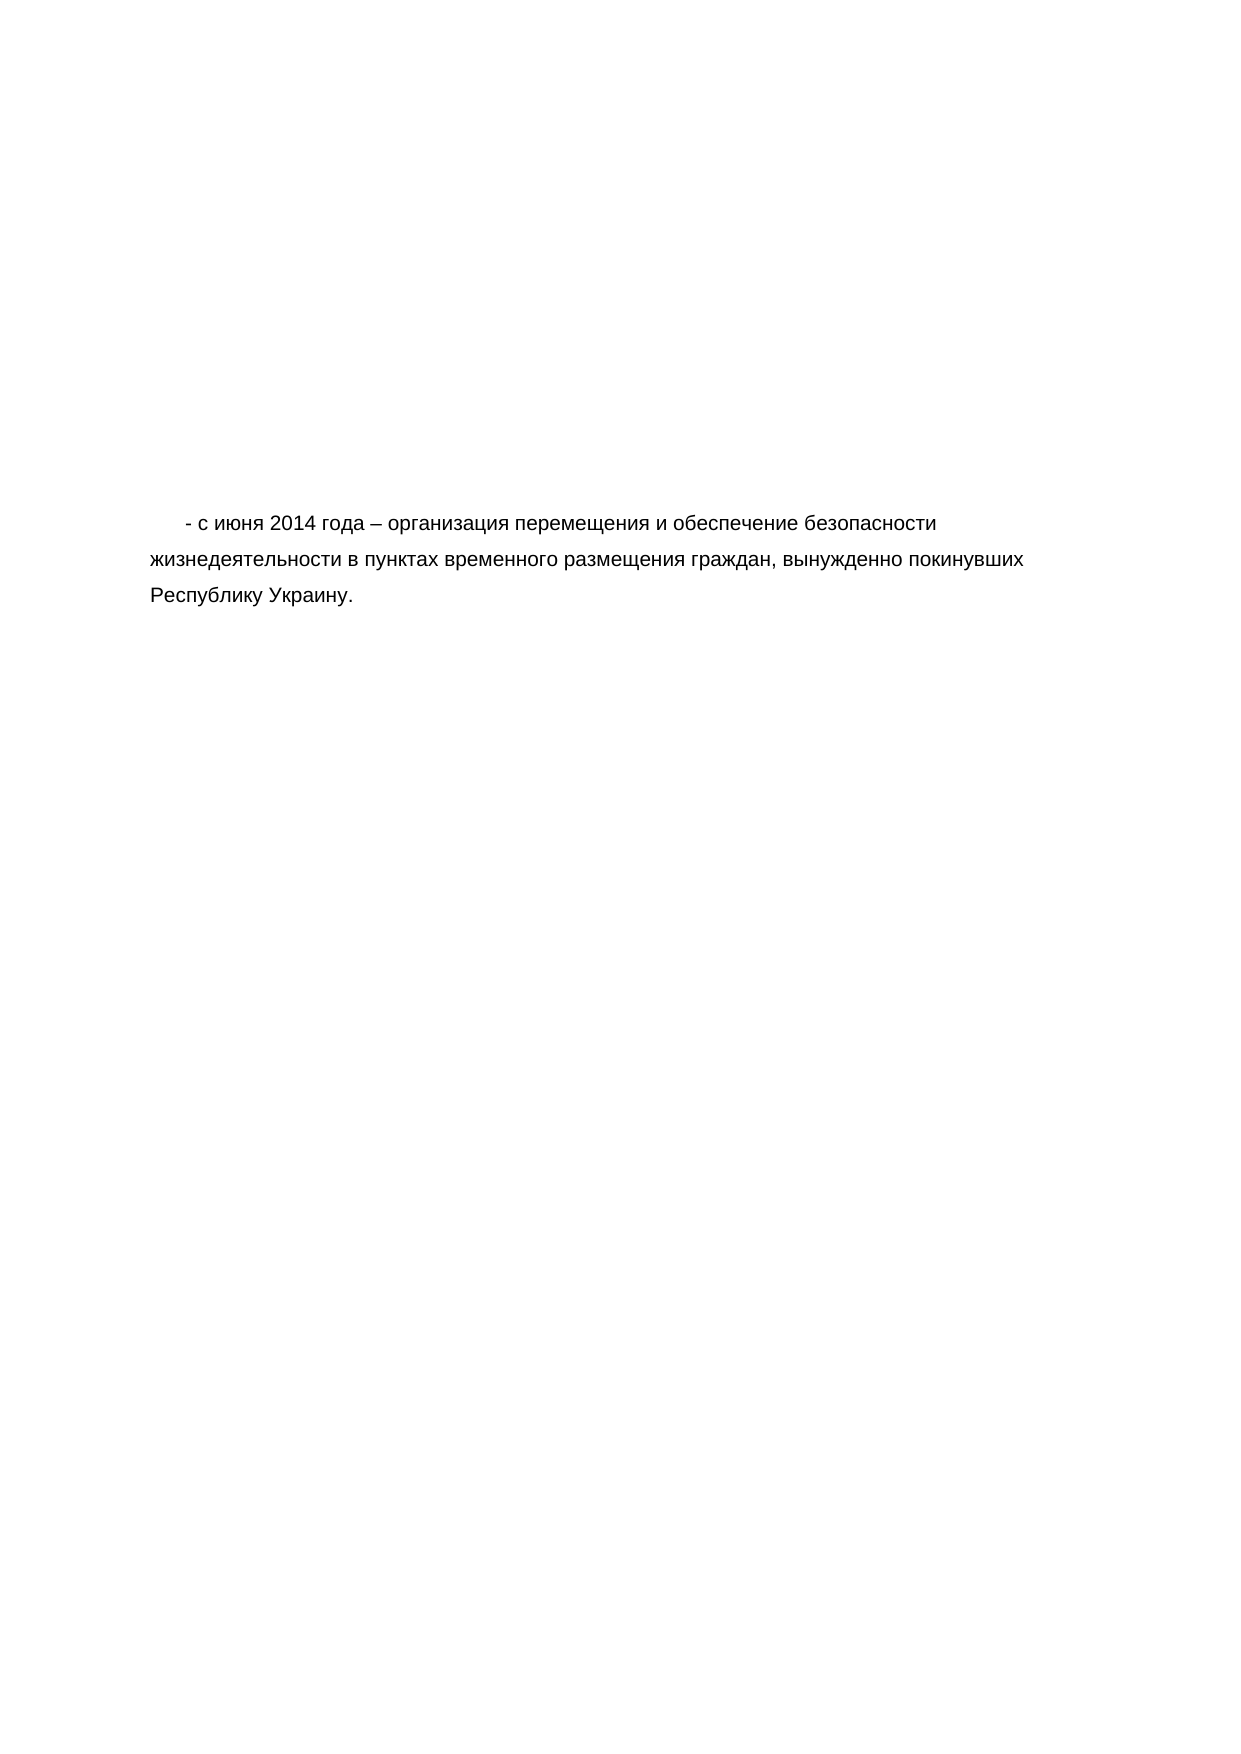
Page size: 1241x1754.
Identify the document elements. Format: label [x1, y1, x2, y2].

table_cell [140, 150, 1078, 1577]
